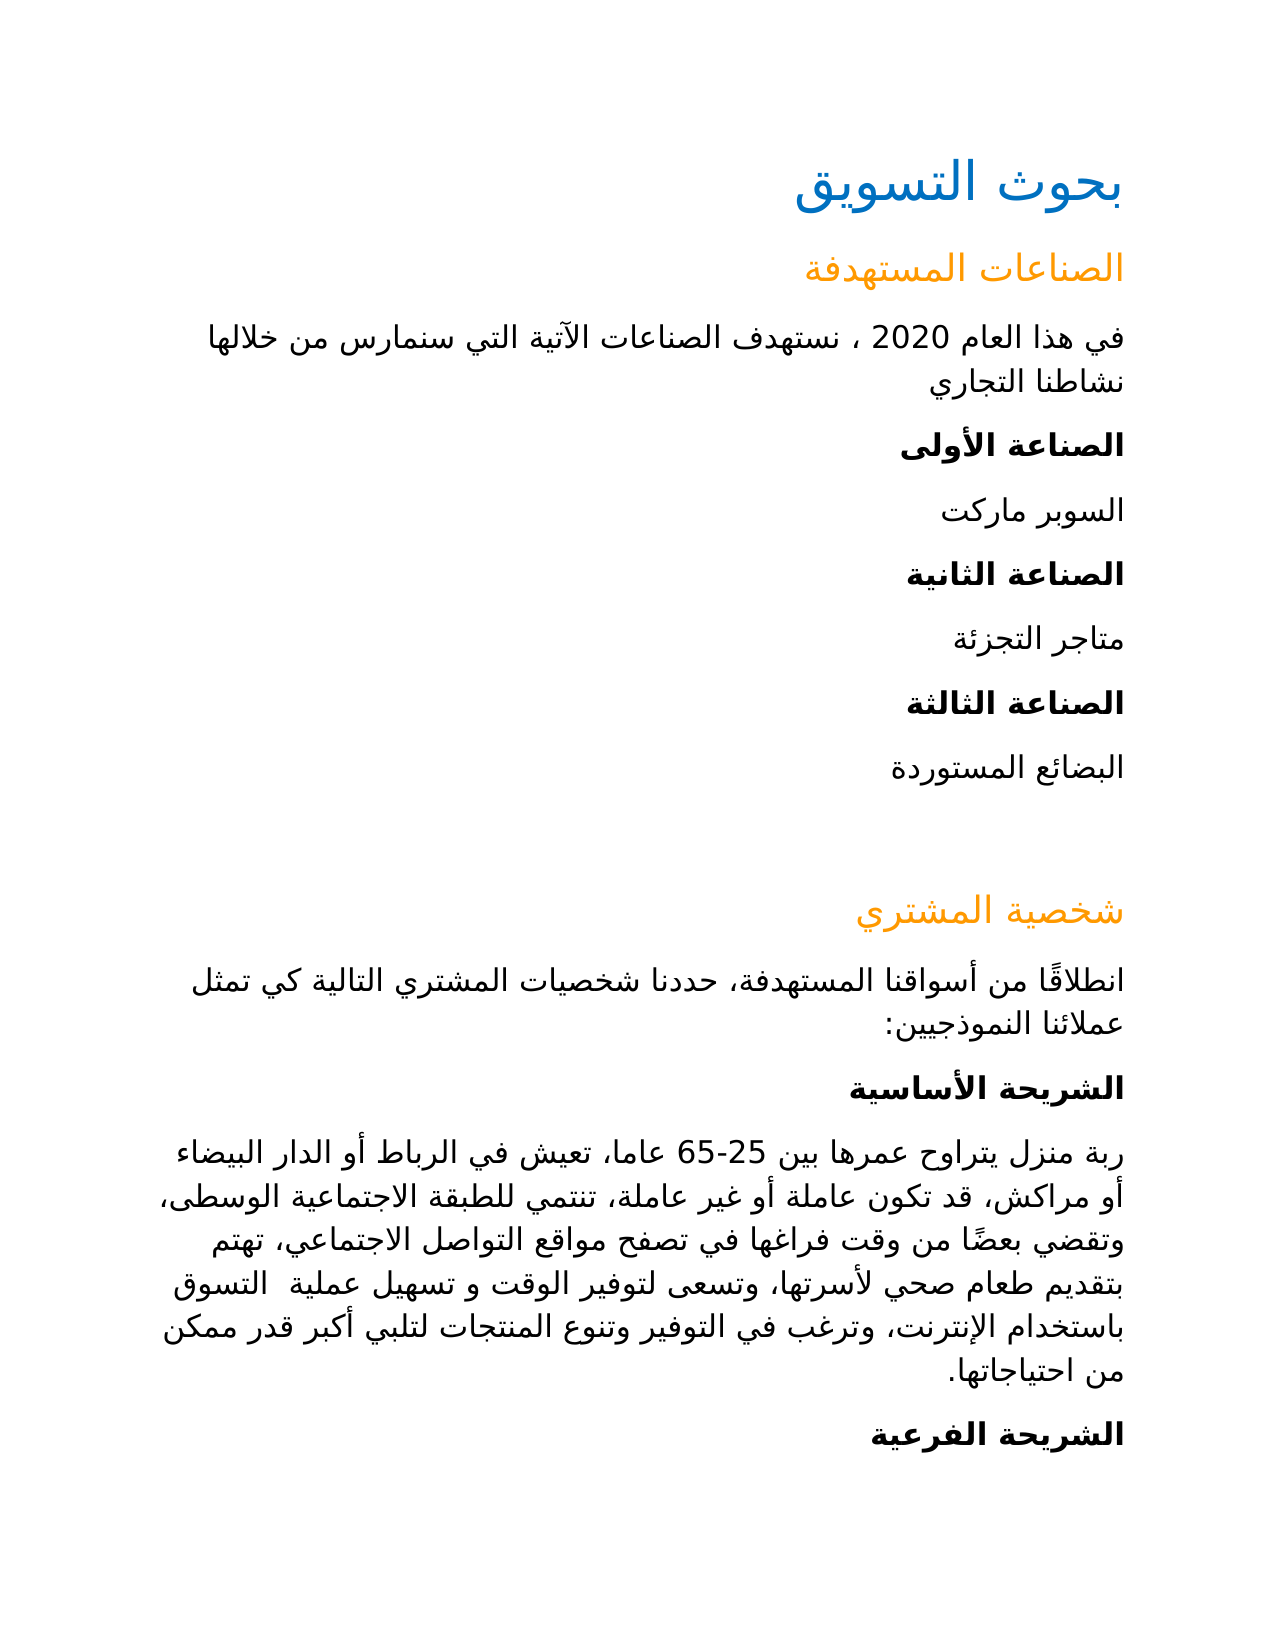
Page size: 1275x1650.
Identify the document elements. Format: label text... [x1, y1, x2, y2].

text الصناعات المستهدفة [150, 246, 1125, 290]
text شخصية المشتري [150, 889, 1125, 933]
text الصناعة الثالثة [150, 685, 1125, 721]
text ربة منزل يتراوح عمرها بين 25-65 عاما، تعيش في الرباط أو الدار البيضاء أو مراكش، قد تكون عاملة أو غير عاملة، تنتمي للطبقة الاجتماعية الوسطى، وتقضي بعضًا من وقت فراغها في تصفح مواقع التواصل الاجتماعي، تهتم بتقديم طعام صحي لأسرتها، وتسعى لتوفير الوقت و تسهيل عملية التسوق باستخدام الإنترنت، وترغب في التوفير وتنوع المنتجات لتلبي أكبر قدر ممكن من احتياجاتها. [150, 1134, 1125, 1388]
text الصناعة الثانية [150, 556, 1125, 593]
text الشريحة الفرعية [150, 1417, 1125, 1453]
text متاجر التجزئة [150, 621, 1125, 657]
text في هذا العام 2020 ، نستهدف الصناعات الآتية التي سنمارس من خلالها نشاطنا التجاري [150, 319, 1125, 399]
text البضائع المستوردة [150, 749, 1125, 786]
text بحوث التسويق [150, 150, 1125, 213]
text انطلاقًا من أسواقنا المستهدفة، حددنا شخصيات المشتري التالية كي تمثل عملائنا النموذجيين: [150, 962, 1125, 1042]
text الصناعة الأولى [150, 427, 1125, 464]
text السوبر ماركت [150, 492, 1125, 528]
text الشريحة الأساسية [150, 1070, 1125, 1106]
